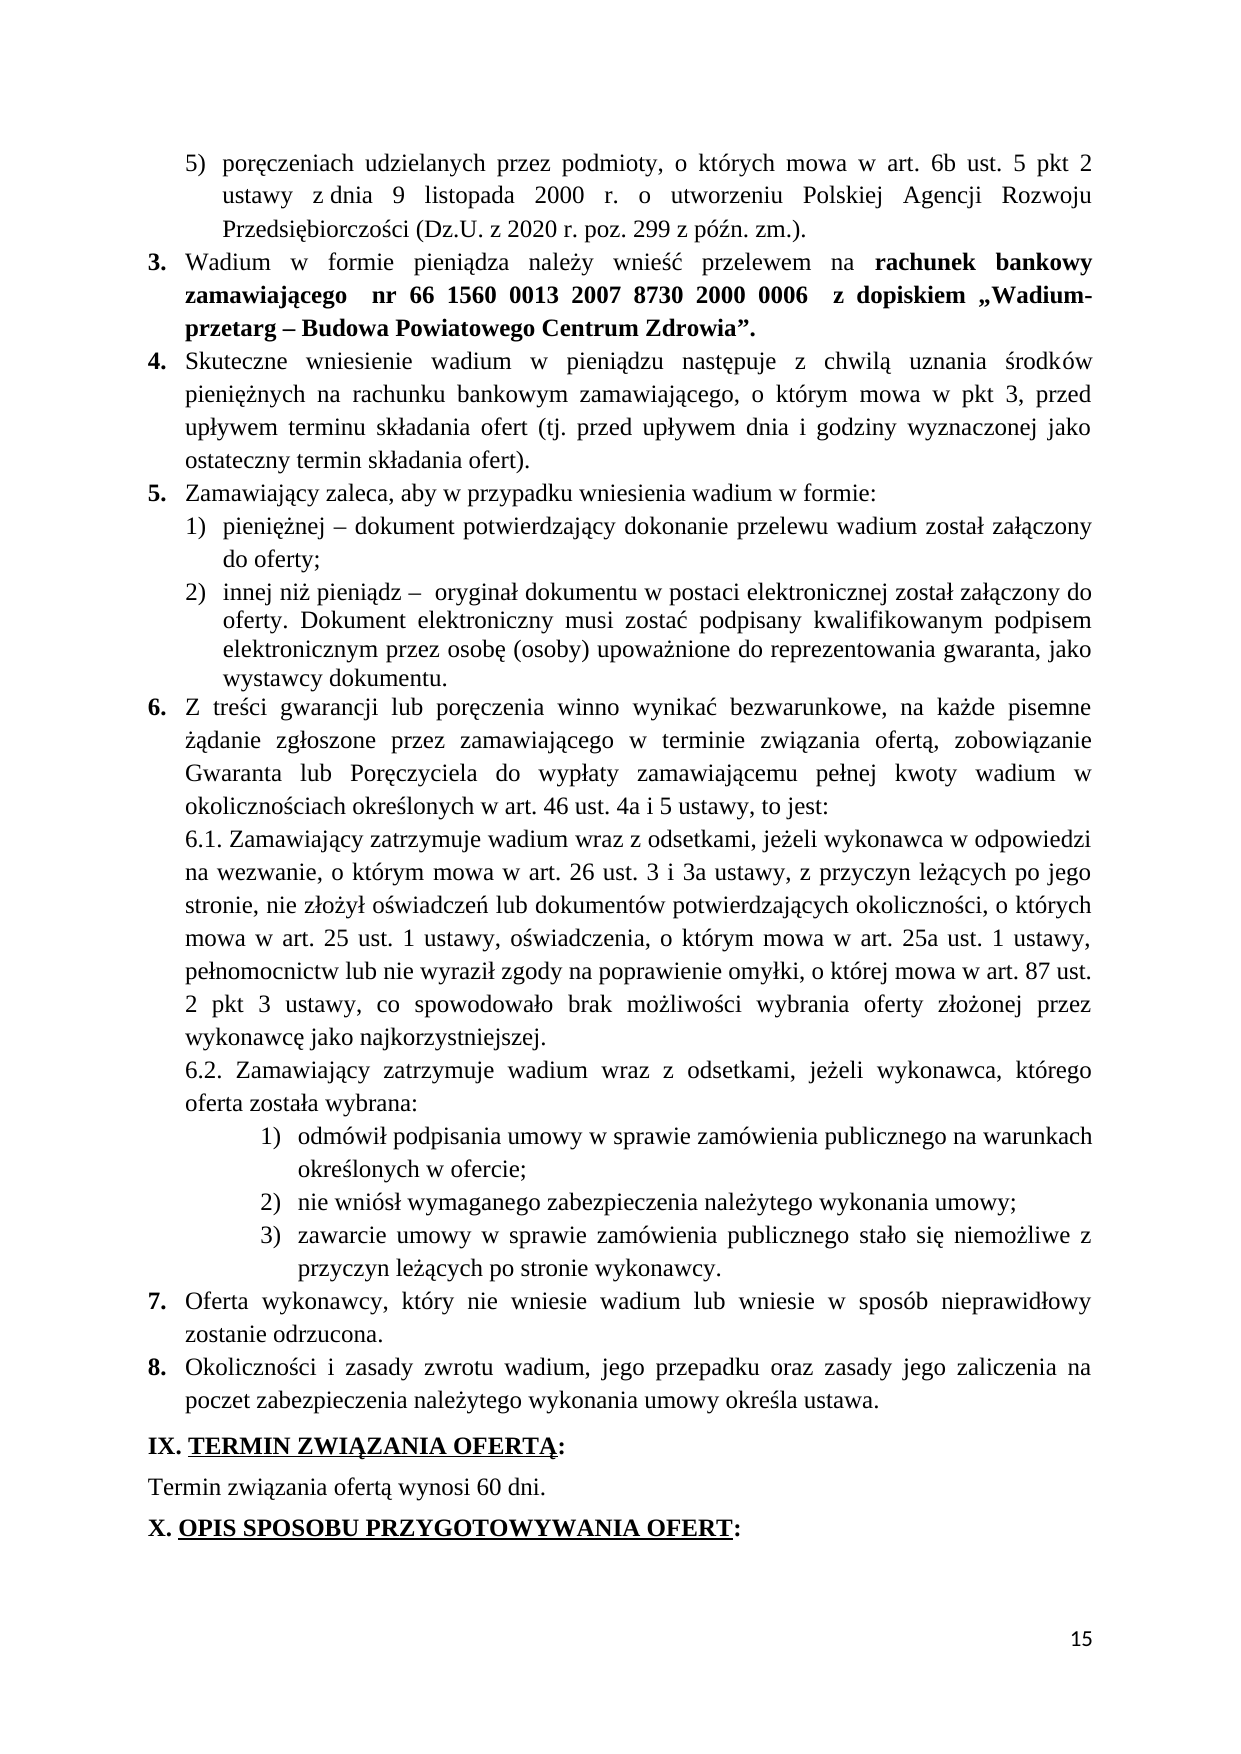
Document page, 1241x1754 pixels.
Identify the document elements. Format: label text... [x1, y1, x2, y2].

list zawarcie umowy w sprawie zamówienia publicznego stało się niemożliwe z przyczyn leżących po stronie wykonawcy. [260, 1220, 1093, 1282]
list nie wniósł wymaganego zabezpieczenia należytego wykonania umowy; [260, 1187, 1093, 1216]
list poręczeniach udzielanych przez podmioty, o których mowa w art. 6b ust. 5 pkt 2 ustawy z dnia 9 listopada 2000 r. o utworzeniu Polskiej Agencji Rozwoju Przedsiębiorczości (Dz.U. z 2020 r. poz. 299 z późn. zm.). [185, 148, 1093, 242]
text Termin związania ofertą wynosi 60 dni. [148, 1472, 1093, 1501]
list odmówił podpisania umowy w sprawie zamówienia publicznego na warunkach określonych w ofercie; [260, 1121, 1093, 1183]
list Oferta wykonawcy, który nie wniesie wadium lub wniesie w sposób nieprawidłowy zostanie odrzucona. [148, 1286, 1093, 1348]
text 6.2. Zamawiający zatrzymuje wadium wraz z odsetkami, jeżeli wykonawca, którego oferta została wybrana: [185, 1055, 1093, 1117]
list Okoliczności i zasady zwrotu wadium, jego przepadku oraz zasady jego zaliczenia na poczet zabezpieczenia należytego wykonania umowy określa ustawa. [148, 1352, 1093, 1414]
list innej niż pieniądz – oryginał dokumentu w postaci elektronicznej został załączony do oferty. Dokument elektroniczny musi zostać podpisany kwalifikowanym podpisem elektronicznym przez osobę (osoby) upoważnione do reprezentowania gwaranta, jako wystawcy dokumentu. [185, 577, 1093, 692]
list pieniężnej – dokument potwierdzający dokonanie przelewu wadium został załączony do oferty; [185, 511, 1093, 573]
text IX. TERMIN ZWIĄZANIA OFERTĄ: [148, 1431, 1093, 1459]
list Skuteczne wniesienie wadium w pieniądzu następuje z chwilą uznania środków pieniężnych na rachunku bankowym zamawiającego, o którym mowa w pkt 3, przed upływem terminu składania ofert (tj. przed upływem dnia i godziny wyznaczonej jako ostateczny termin składania ofert). [148, 346, 1093, 473]
text X. OPIS SPOSOBU PRZYGOTOWYWANIA OFERT: [148, 1513, 1093, 1542]
text 6.1. Zamawiający zatrzymuje wadium wraz z odsetkami, jeżeli wykonawca w odpowiedzi na wezwanie, o którym mowa w art. 26 ust. 3 i 3a ustawy, z przyczyn leżących po jego stronie, nie złożył oświadczeń lub dokumentów potwierdzających okoliczności, o których mowa w art. 25 ust. 1 ustawy, oświadczenia, o którym mowa w art. 25a ust. 1 ustawy, pełnomocnictw lub nie wyraził zgody na poprawienie omyłki, o której mowa w art. 87 ust. 2 pkt 3 ustawy, co spowodowało brak możliwości wybrania oferty złożonej przez wykonawcę jako najkorzystniejszej. [185, 824, 1093, 1051]
list Z treści gwarancji lub poręczenia winno wynikać bezwarunkowe, na każde pisemne żądanie zgłoszone przez zamawiającego w terminie związania ofertą, zobowiązanie Gwaranta lub Poręczyciela do wypłaty zamawiającemu pełnej kwoty wadium w okolicznościach określonych w art. 46 ust. 4a i 5 ustawy, to jest: [148, 692, 1093, 820]
list Zamawiający zaleca, aby w przypadku wniesienia wadium w formie: [148, 478, 1093, 507]
list Wadium w formie pieniądza należy wnieść przelewem na rachunek bankowy zamawiającego nr 66 1560 0013 2007 8730 2000 0006 z dopiskiem „Wadium-przetarg – Budowa Powiatowego Centrum Zdrowia”. [148, 247, 1093, 341]
